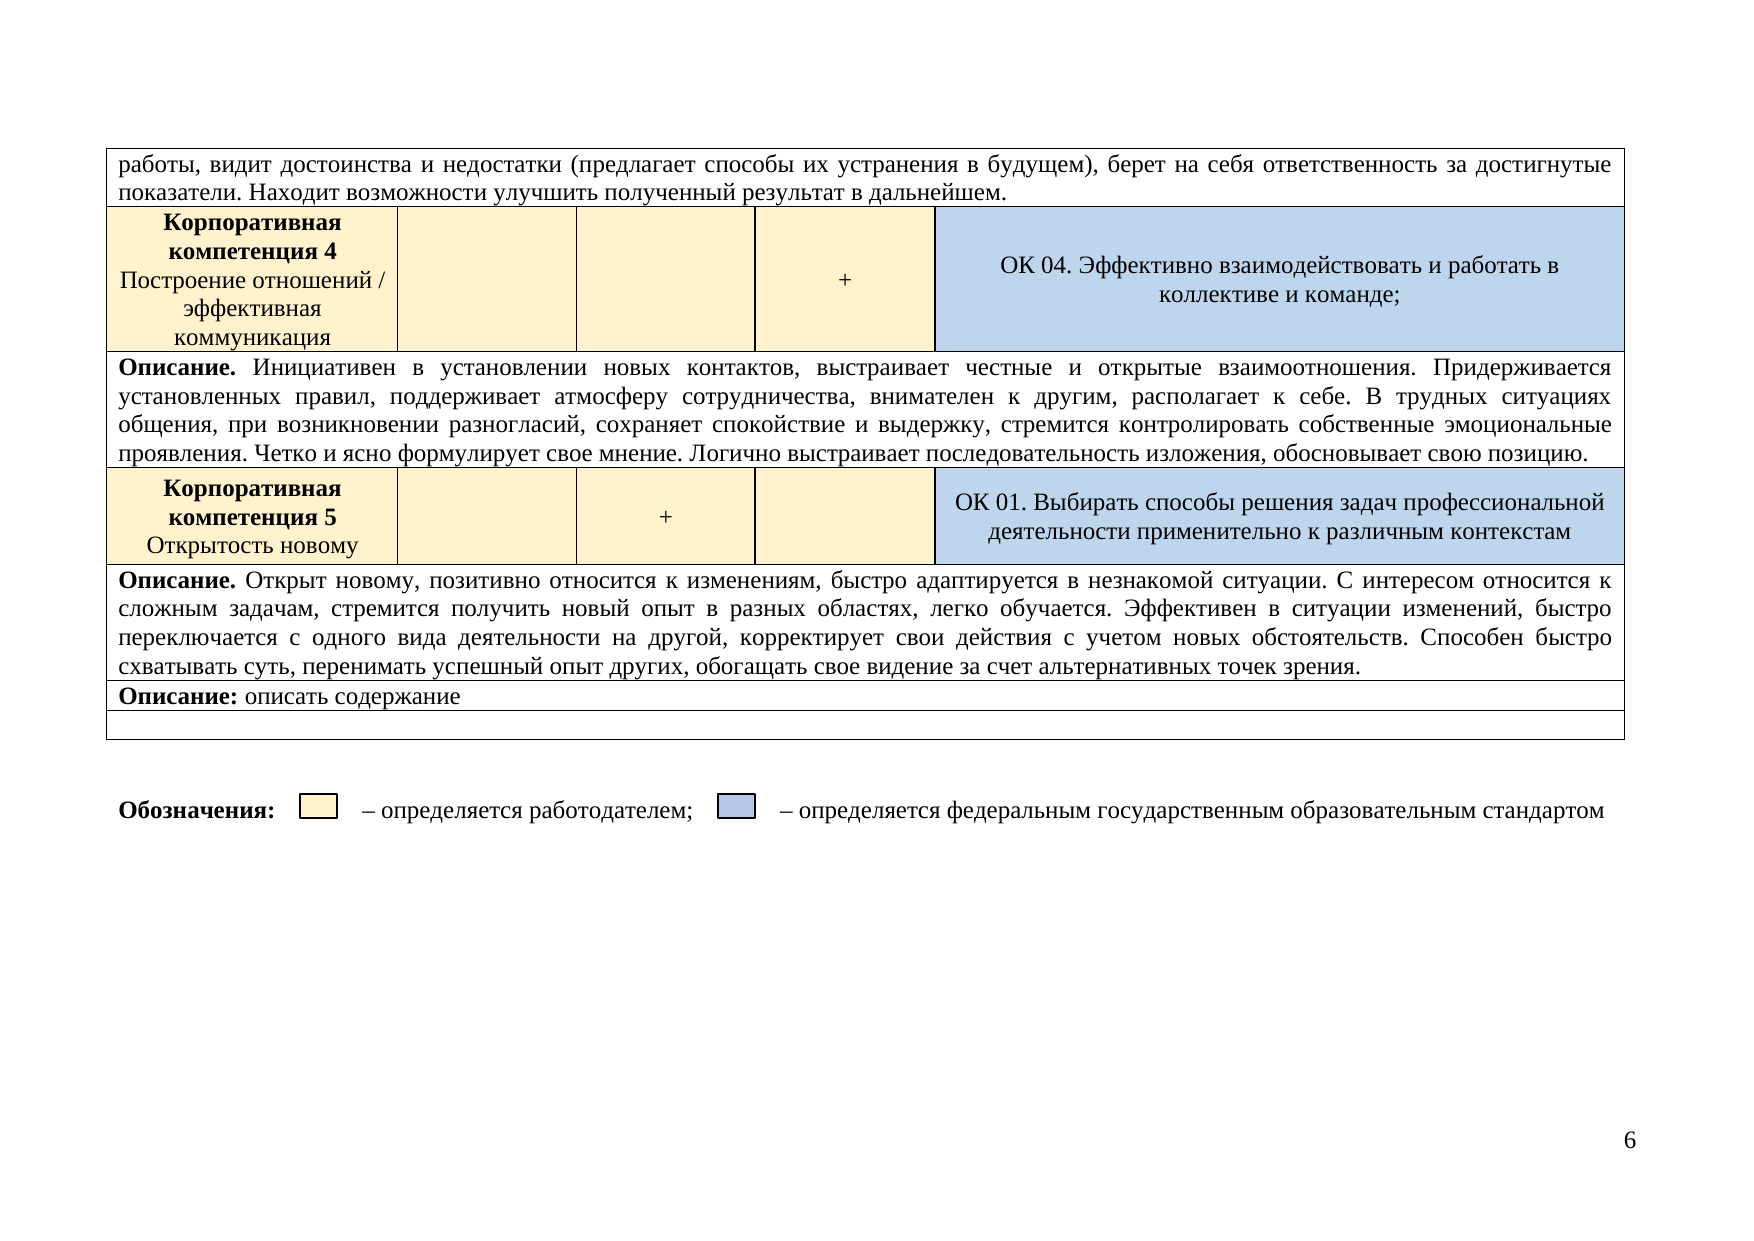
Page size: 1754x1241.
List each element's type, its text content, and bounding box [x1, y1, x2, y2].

table_cell [107, 711, 1624, 739]
table_cell Корпоративная компетенция 5 Открытость новому [107, 468, 397, 564]
text Обозначения: – определяется работодателем; – определяется федеральным государственным образовательным стандартом [118, 794, 1636, 823]
table_cell [756, 468, 934, 564]
table_cell [577, 207, 754, 351]
table_cell + [577, 468, 754, 564]
table_cell [398, 468, 576, 564]
table_cell Описание. Открыт новому, позитивно относится к изменениям, быстро адаптируется в незнакомой ситуации. С интересом относится к сложным задачам, стремится получить новый опыт в разных областях, легко обучается. Эффективен в ситуации изменений, быстро переключается с одного вида деятельности на другой, корректирует свои действия с учетом новых обстоятельств. Способен быстро схватывать суть, перенимать успешный опыт других, обогащать свое видение за счет альтернативных точек зрения. [107, 565, 1624, 680]
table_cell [107, 149, 1624, 206]
table_cell Описание. Инициативен в установлении новых контактов, выстраивает честные и открытые взаимоотношения. Придерживается установленных правил, поддерживает атмосферу сотрудничества, внимателен к другим, располагает к себе. В трудных ситуациях общения, при возникновении разногласий, сохраняет спокойствие и выдержку, стремится контролировать собственные эмоциональные проявления. Четко и ясно формулирует свое мнение. Логично выстраивает последовательность изложения, обосновывает свою позицию. [107, 352, 1624, 467]
table_cell Описание: описать содержание [107, 681, 1624, 709]
table_cell ОК 01. Выбирать способы решения задач профессиональной деятельности применительно к различным контекстам [936, 468, 1624, 564]
table_cell ОК 04. Эффективно взаимодействовать и работать в коллективе и команде; [936, 207, 1624, 351]
table_cell + [756, 207, 934, 351]
table_cell [398, 207, 576, 351]
table_cell Корпоративная компетенция 4 Построение отношений / эффективная коммуникация [107, 207, 397, 351]
